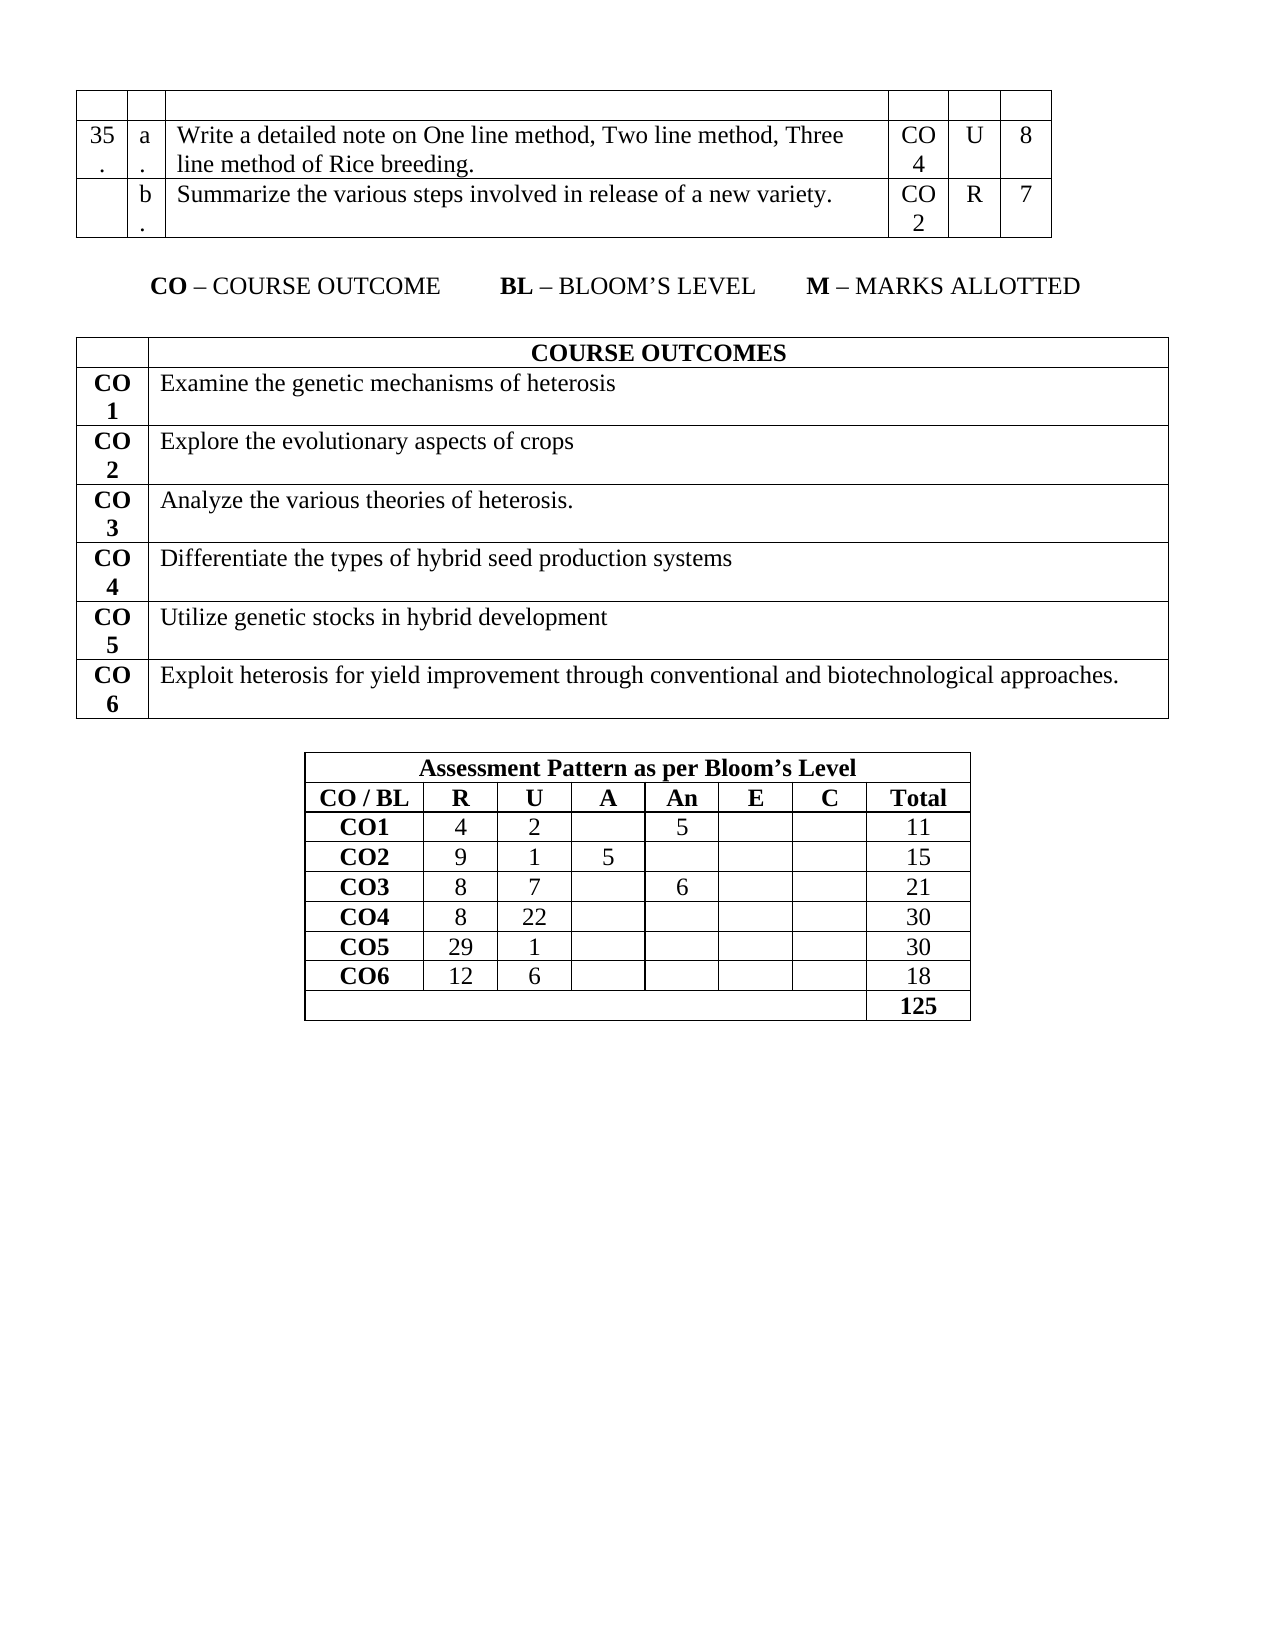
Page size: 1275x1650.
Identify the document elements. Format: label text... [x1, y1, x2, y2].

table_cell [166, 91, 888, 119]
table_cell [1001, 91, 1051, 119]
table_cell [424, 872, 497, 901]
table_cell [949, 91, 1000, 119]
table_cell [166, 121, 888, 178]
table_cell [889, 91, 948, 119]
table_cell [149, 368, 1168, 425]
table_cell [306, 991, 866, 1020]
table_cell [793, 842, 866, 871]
text CO – COURSE OUTCOME BL – BLOOM’S LEVEL M – MARKS ALLOTTED [150, 271, 1125, 299]
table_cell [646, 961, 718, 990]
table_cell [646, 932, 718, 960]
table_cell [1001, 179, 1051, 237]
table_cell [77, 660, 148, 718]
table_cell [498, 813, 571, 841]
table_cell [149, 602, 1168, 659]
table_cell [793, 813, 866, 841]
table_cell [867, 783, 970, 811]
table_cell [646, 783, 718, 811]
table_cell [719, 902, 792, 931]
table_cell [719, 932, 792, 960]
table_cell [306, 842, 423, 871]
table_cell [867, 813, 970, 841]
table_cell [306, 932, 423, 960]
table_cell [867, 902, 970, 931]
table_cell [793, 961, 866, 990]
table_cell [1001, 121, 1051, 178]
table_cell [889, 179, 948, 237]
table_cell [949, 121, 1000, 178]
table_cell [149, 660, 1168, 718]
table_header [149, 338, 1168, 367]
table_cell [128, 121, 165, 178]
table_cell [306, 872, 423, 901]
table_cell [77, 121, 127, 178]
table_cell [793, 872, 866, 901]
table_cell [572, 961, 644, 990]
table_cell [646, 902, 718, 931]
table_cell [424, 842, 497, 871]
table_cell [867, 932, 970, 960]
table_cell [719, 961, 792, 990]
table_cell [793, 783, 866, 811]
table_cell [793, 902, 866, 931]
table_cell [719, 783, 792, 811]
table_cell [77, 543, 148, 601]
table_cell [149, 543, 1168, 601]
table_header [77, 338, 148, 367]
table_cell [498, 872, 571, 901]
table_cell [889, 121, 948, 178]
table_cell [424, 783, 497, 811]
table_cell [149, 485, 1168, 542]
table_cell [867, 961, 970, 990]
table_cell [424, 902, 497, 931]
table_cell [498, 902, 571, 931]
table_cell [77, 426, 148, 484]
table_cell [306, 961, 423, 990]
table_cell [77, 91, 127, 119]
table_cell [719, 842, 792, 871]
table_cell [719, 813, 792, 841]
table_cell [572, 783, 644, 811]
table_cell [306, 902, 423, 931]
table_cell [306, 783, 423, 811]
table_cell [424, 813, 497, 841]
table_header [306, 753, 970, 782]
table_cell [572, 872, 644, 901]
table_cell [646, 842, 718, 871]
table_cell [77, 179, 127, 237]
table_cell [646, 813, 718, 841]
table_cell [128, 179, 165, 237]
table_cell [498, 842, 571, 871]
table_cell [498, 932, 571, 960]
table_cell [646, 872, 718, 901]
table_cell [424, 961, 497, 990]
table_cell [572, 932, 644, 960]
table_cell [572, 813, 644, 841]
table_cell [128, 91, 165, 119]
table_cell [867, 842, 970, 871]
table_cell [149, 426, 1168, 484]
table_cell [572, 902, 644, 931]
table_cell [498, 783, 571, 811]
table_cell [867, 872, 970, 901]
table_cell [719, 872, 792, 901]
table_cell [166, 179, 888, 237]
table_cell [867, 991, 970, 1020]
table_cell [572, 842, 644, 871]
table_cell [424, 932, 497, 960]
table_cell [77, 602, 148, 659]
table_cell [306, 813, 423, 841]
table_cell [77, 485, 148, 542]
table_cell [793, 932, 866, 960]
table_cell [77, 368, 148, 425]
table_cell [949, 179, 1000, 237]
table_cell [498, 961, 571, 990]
